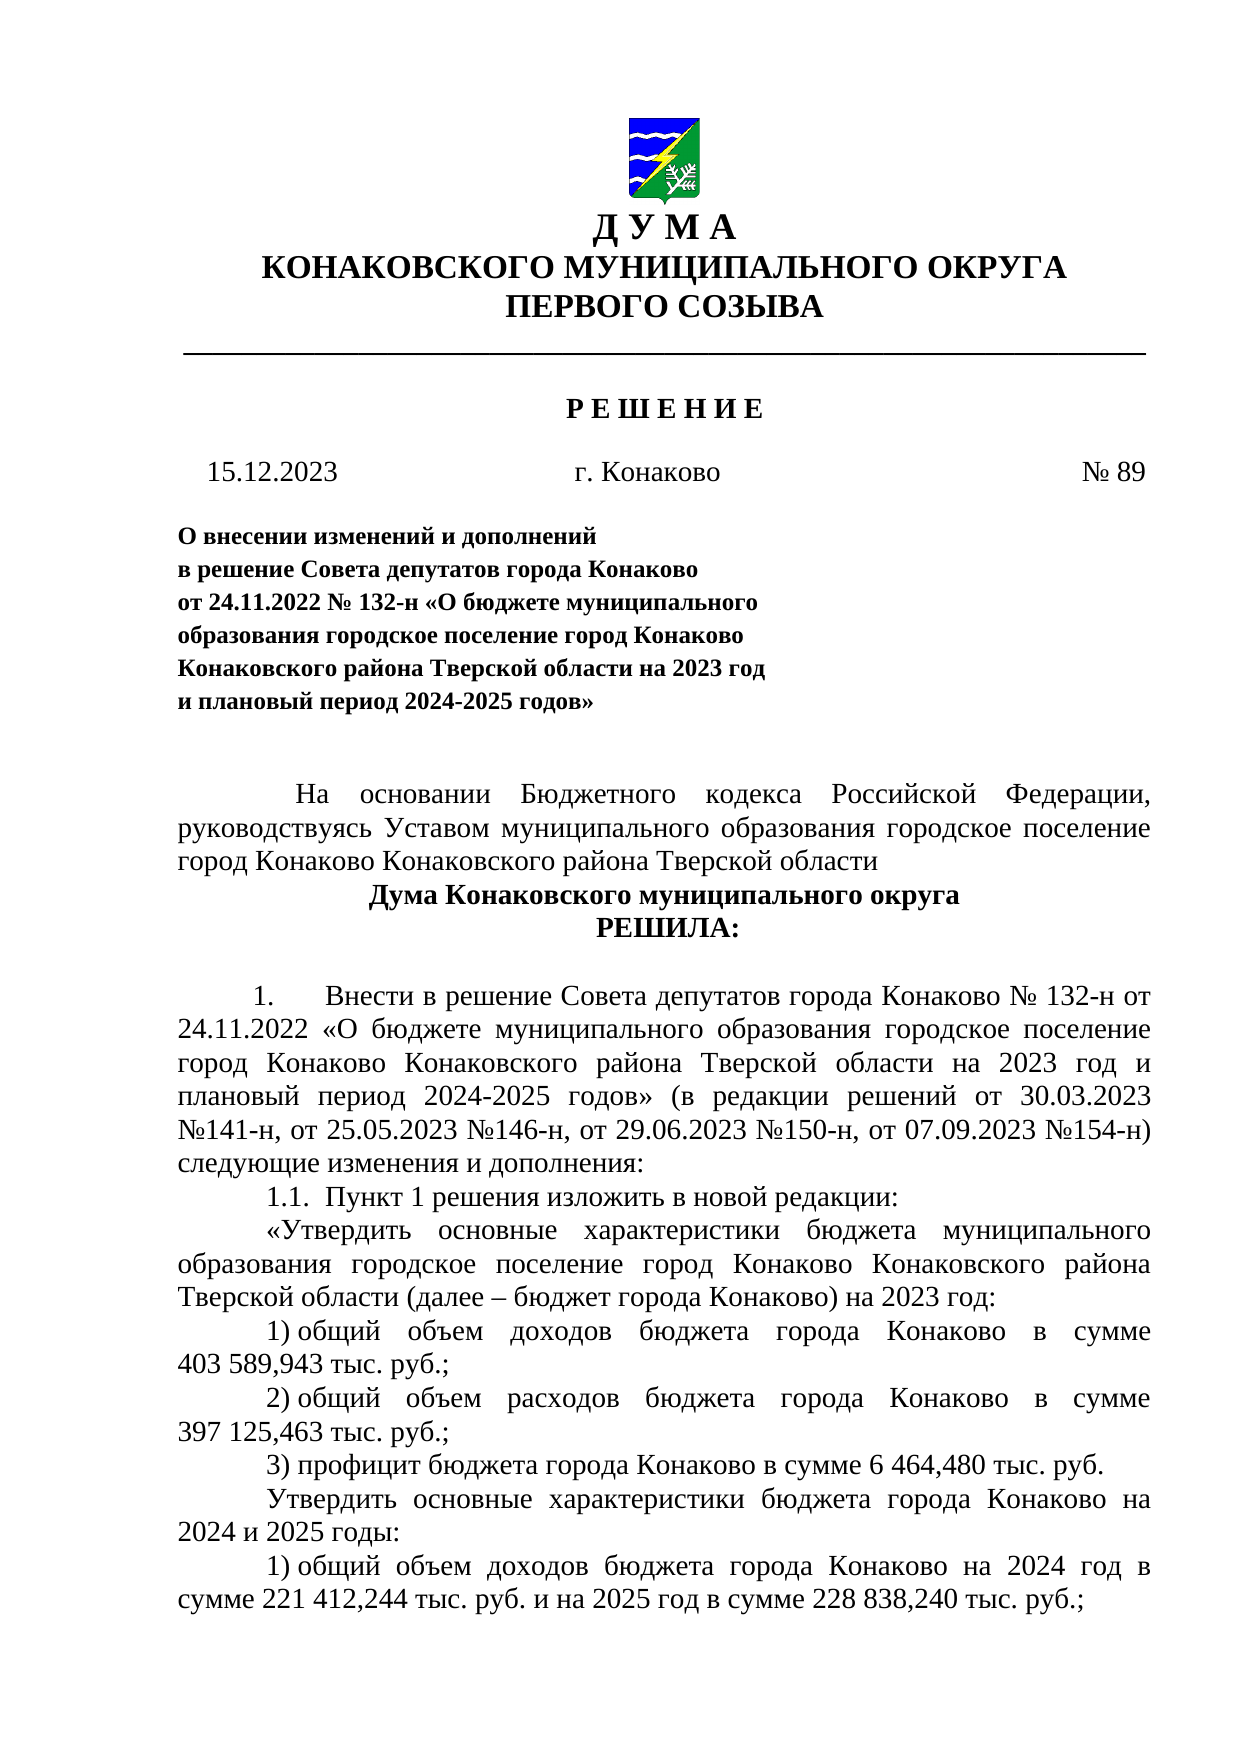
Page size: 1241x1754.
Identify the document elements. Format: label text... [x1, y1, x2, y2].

text 1) общий объем доходов бюджета города Конаково в сумме 403 589,943 тыс. руб.; [177, 1313, 1152, 1380]
text РЕШИЛА: [177, 911, 1152, 944]
text КОНАКОВСКОГО МУНИЦИПАЛЬНОГО ОКРУГА [177, 248, 1152, 286]
text 2) общий объем расходов бюджета города Конаково в сумме 397 125,463 тыс. руб.; [177, 1380, 1152, 1447]
text в решение Совета депутатов города Конаково [177, 554, 1152, 582]
list Внести в решение Совета депутатов города Конаково № 132-н от 24.11.2022 «О бюджете муниципального образования городское поселение город Конаково Конаковского района Тверской области на 2023 год и плановый период 2024-2025 годов» (в редакции решений от 30.03.2023 №141-н, от 25.05.2023 №146-н, от 29.06.2023 №150-н, от 07.09.2023 №154-н) следующие изменения и дополнения: [177, 978, 1152, 1179]
text 1) общий объем доходов бюджета города Конаково на 2024 год в сумме 221 412,244 тыс. руб. и на 2025 год в сумме 228 838,240 тыс. руб.; [177, 1548, 1152, 1615]
list Пункт 1 решения изложить в новой редакции: [177, 1179, 1152, 1212]
text О внесении изменений и дополнений [177, 521, 1152, 549]
text На основании Бюджетного кодекса Российской Федерации, руководствуясь Уставом муниципального образования городское поселение город Конаково Конаковского района Тверской области [177, 776, 1152, 877]
text 3) профицит бюджета города Конаково в сумме 6 464,480 тыс. руб. [177, 1447, 1152, 1481]
text 15.12.2023 г. Конаково № 89 [177, 454, 1152, 487]
text и плановый период 2024-2025 годов» [177, 686, 1152, 714]
text Р Е Ш Е Н И Е [177, 391, 1152, 425]
text ПЕРВОГО СОЗЫВА [177, 286, 1152, 324]
text Утвердить основные характеристики бюджета города Конаково на 2024 и 2025 годы: [177, 1481, 1152, 1548]
text Дума Конаковского муниципального округа [177, 877, 1152, 911]
text «Утвердить основные характеристики бюджета муниципального образования городское поселение город Конаково Конаковского района Тверской области (далее – бюджет города Конаково) на 2023 год: [177, 1212, 1152, 1313]
text Конаковского района Тверской области на 2023 год [177, 653, 1152, 682]
text от 24.11.2022 № 132-н «О бюджете муниципального [177, 587, 1152, 616]
text __________________________________________________________________ [177, 324, 1152, 358]
text Д У М А [177, 204, 1152, 248]
text образования городское поселение город Конаково [177, 620, 1152, 648]
picture [629, 118, 700, 205]
